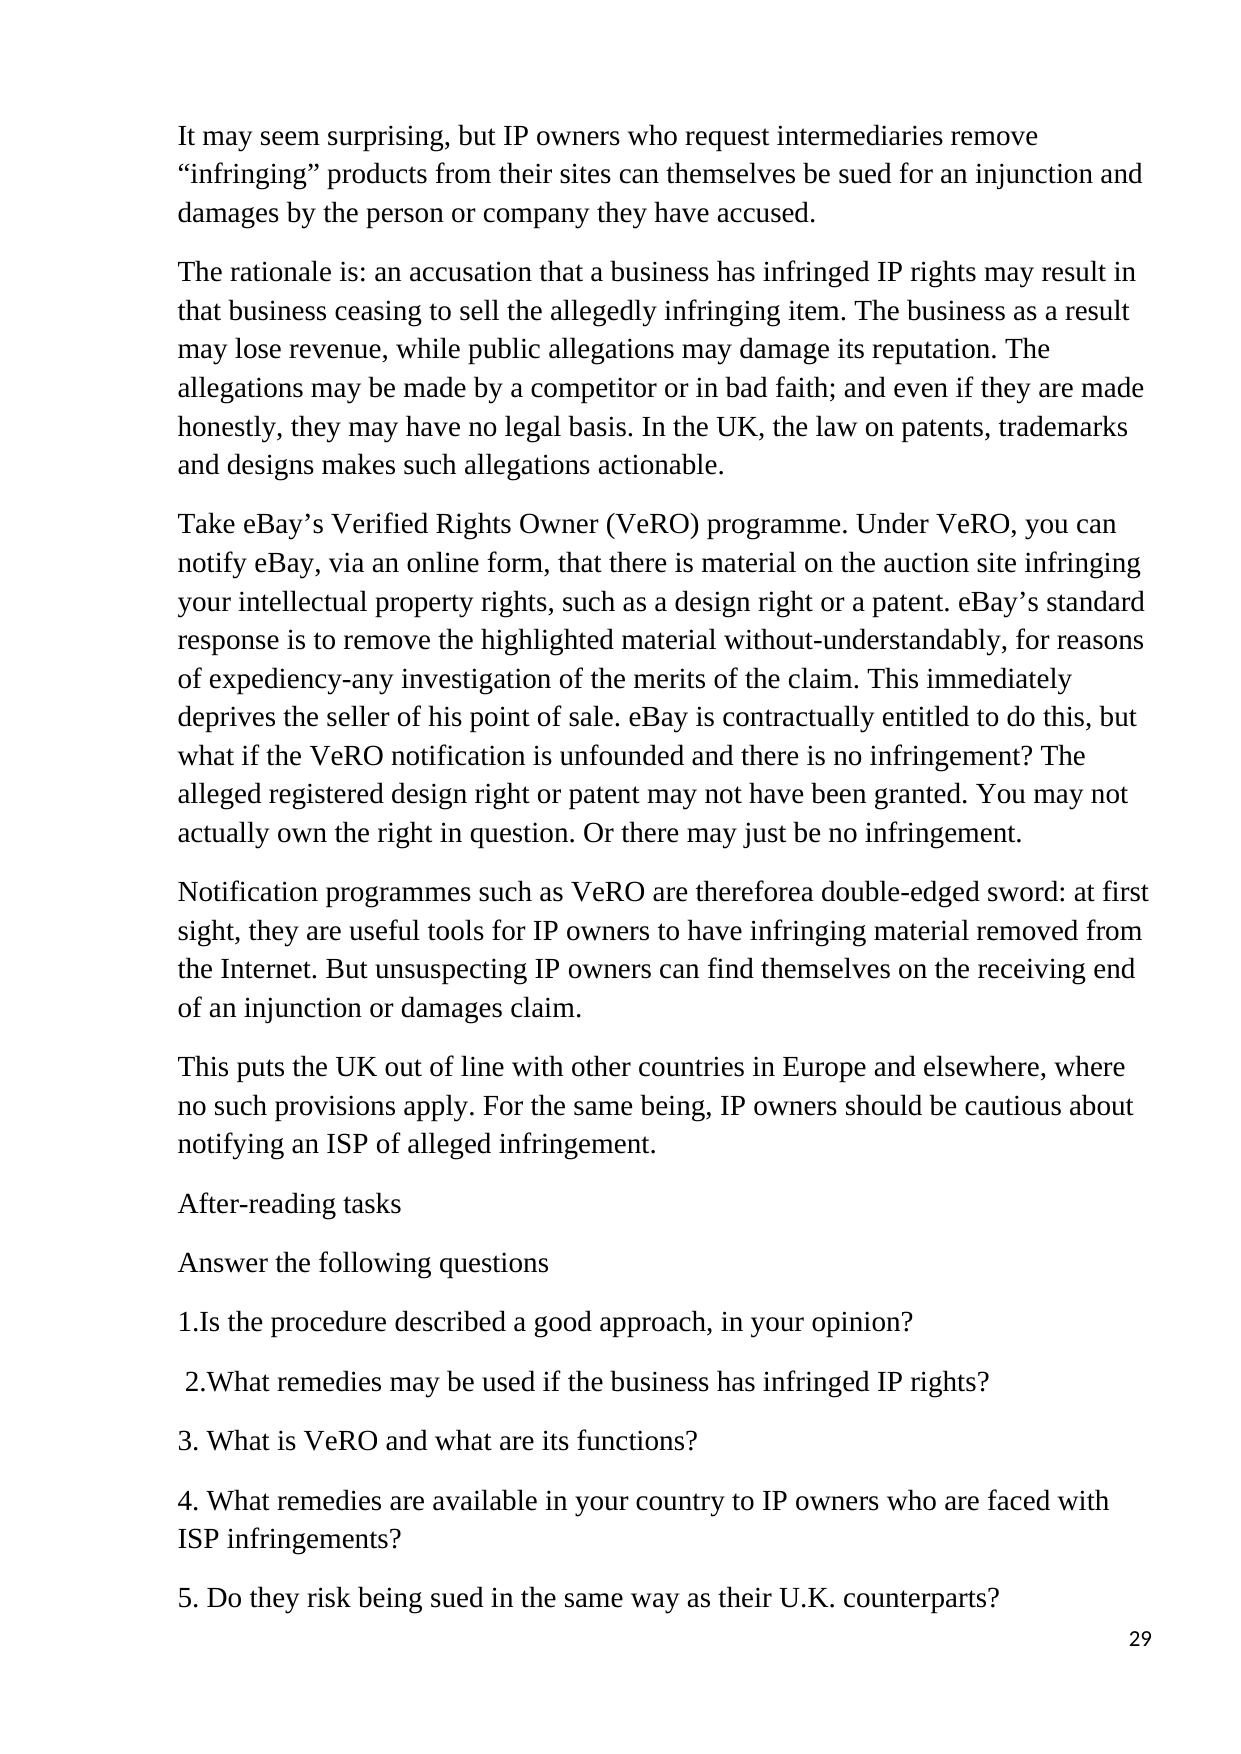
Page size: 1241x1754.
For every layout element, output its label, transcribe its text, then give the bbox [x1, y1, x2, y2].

text It may seem surprising, but IP owners who request intermediaries remove “infringing” products from their sites can themselves be sued for an injunction and damages by the person or company they have accused. [177, 118, 1152, 229]
text 1.Is the procedure described a good approach, in your opinion? [177, 1304, 1152, 1338]
text After-reading tasks [177, 1186, 1152, 1219]
text Answer the following questions [177, 1245, 1152, 1279]
text 2.What remedies may be used if the business has infringed IP rights? [177, 1364, 1152, 1397]
text Notification programmes such as VeRO are thereforea double-edged sword: at first sight, they are useful tools for IP owners to have infringing material removed from the Internet. But unsuspecting IP owners can find themselves on the receiving end of an injunction or damages claim. [177, 874, 1152, 1023]
text Take eBay’s Verified Rights Owner (VeRO) programme. Under VeRO, you can notify eBay, via an online form, that there is material on the auction site infringing your intellectual property rights, such as a design right or a patent. eBay’s standard response is to remove the highlighted material without-understandably, for reasons of expediency-any investigation of the merits of the claim. This immediately deprives the seller of his point of sale. eBay is contractually entitled to do this, but what if the VeRO notification is unfounded and there is no infringement? The alleged registered design right or patent may not have been granted. You may not actually own the right in question. Or there may just be no infringement. [177, 507, 1152, 848]
text 5. Do they risk being sued in the same way as their U.K. counterparts? [177, 1581, 1152, 1614]
text The rationale is: an accusation that a business has infringed IP rights may result in that business ceasing to sell the allegedly infringing item. The business as a result may lose revenue, while public allegations may damage its reputation. The allegations may be made by a competitor or in bad faith; and even if they are made honestly, they may have no legal basis. In the UK, the law on patents, trademarks and designs makes such allegations actionable. [177, 254, 1152, 481]
text This puts the UK out of line with other countries in Europe and elsewhere, where no such provisions apply. For the same being, IP owners should be cautious about notifying an ISP of alleged infringement. [177, 1049, 1152, 1160]
text 4. What remedies are available in your country to IP owners who are faced with ISP infringements? [177, 1483, 1152, 1555]
text 3. What is VeRO and what are its functions? [177, 1423, 1152, 1457]
